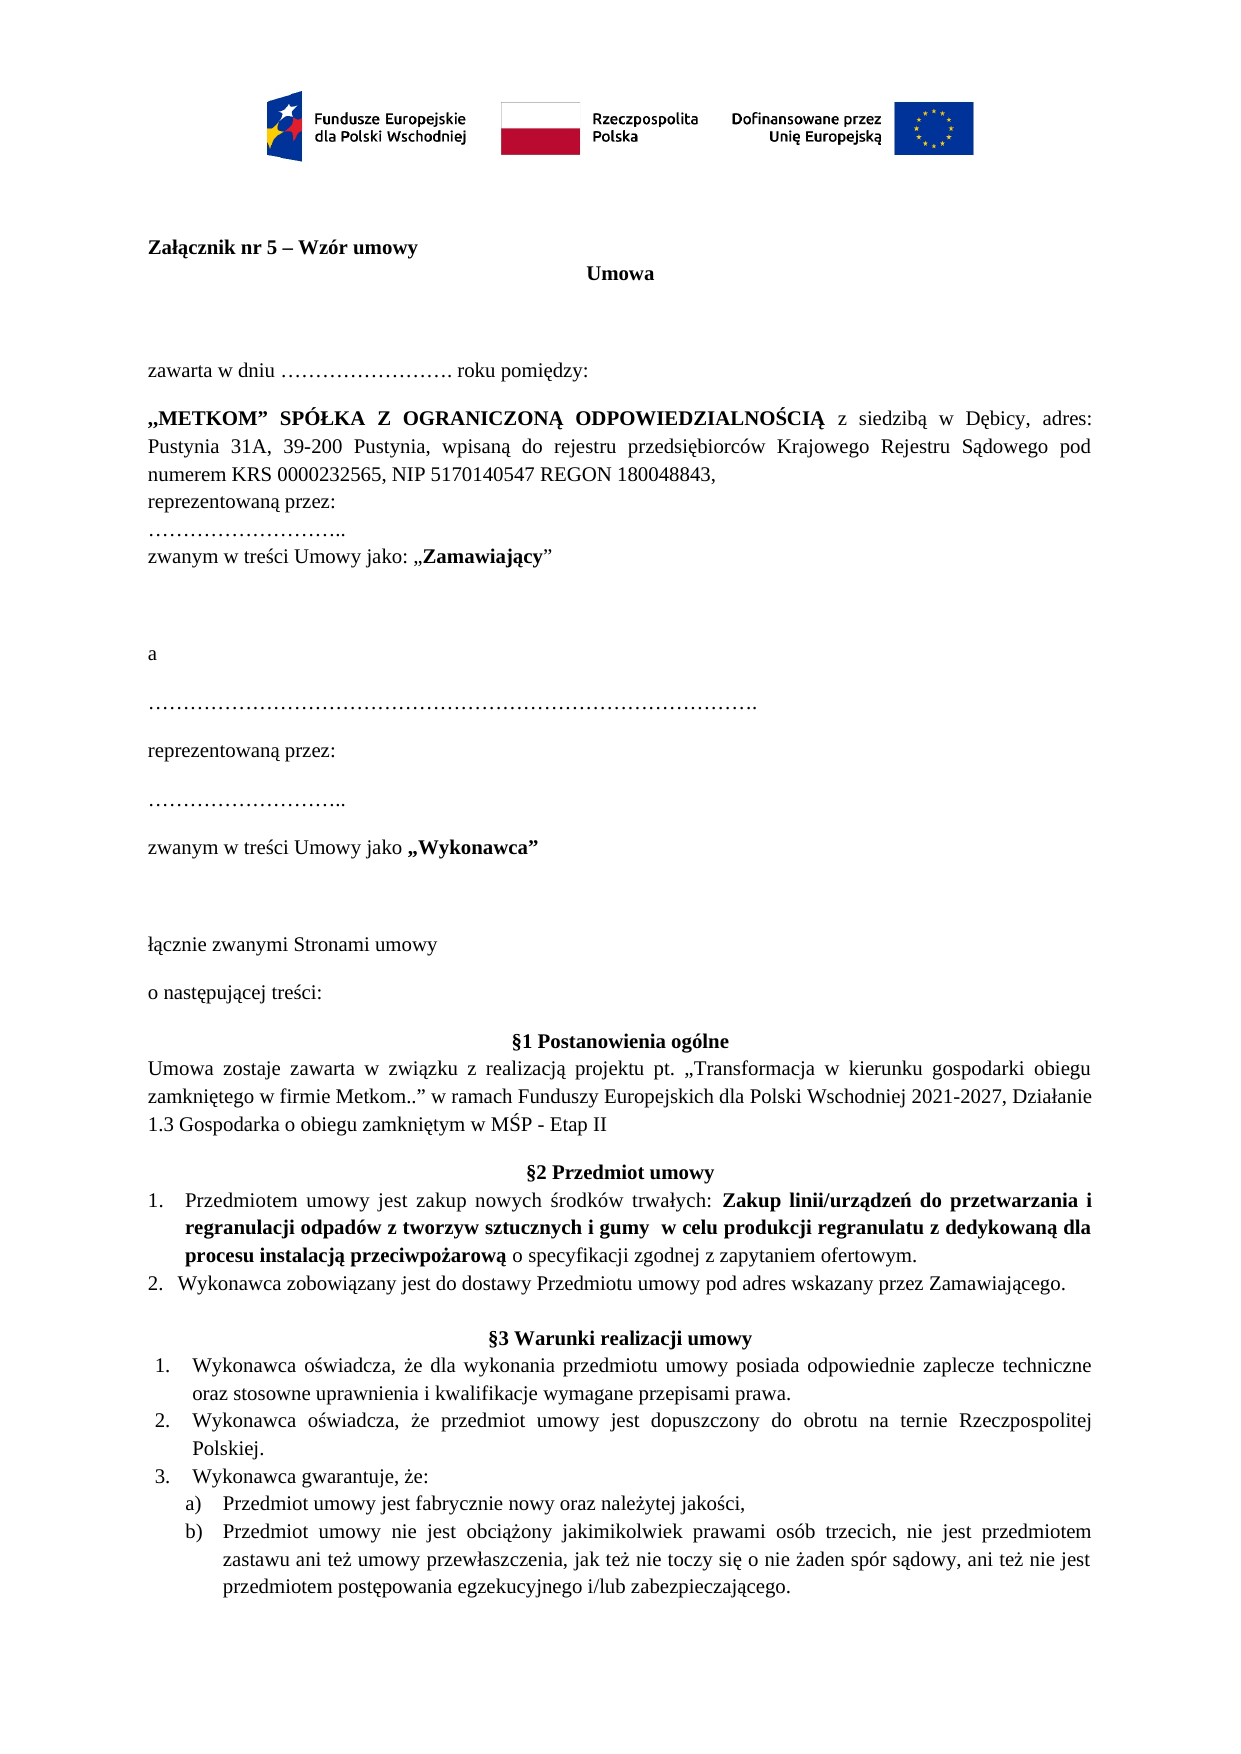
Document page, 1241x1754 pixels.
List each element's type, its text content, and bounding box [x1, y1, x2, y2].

text §1 Postanowienia ogólne [148, 1029, 1093, 1053]
text a [148, 641, 1093, 665]
list Przedmiotem umowy jest zakup nowych środków trwałych: Zakup linii/urządzeń do przetwarzania i regranulacji odpadów z tworzyw sztucznych i gumy w celu produkcji regranulatu z dedykowaną dla procesu instalacją przeciwpożarową o specyfikacji zgodnej z zapytaniem ofertowym. [148, 1188, 1093, 1267]
text Umowa [148, 261, 1093, 285]
list Wykonawca oświadcza, że przedmiot umowy jest dopuszczony do obrotu na ternie Rzeczpospolitej Polskiej. [154, 1408, 1093, 1460]
text ……………………….. [148, 787, 1093, 811]
text łącznie zwanymi Stronami umowy [148, 932, 1093, 956]
text zwanym w treści Umowy jako „Wykonawca” [148, 835, 1093, 859]
text Umowa zostaje zawarta w związku z realizacją projektu pt. „Transformacja w kierunku gospodarki obiegu zamkniętego w firmie Metkom..” w ramach Funduszy Europejskich dla Polski Wschodniej 2021-2027, Działanie 1.3 Gospodarka o obiegu zamkniętym w MŚP - Etap II [148, 1056, 1093, 1136]
text zawarta w dniu ……………………. roku pomiędzy: [148, 358, 1093, 382]
text ,,METKOM” SPÓŁKA Z OGRANICZONĄ ODPOWIEDZIALNOŚCIĄ z siedzibą w Dębicy, adres: Pustynia 31A, 39-200 Pustynia, wpisaną do rejestru przedsiębiorców Krajowego Rejestru Sądowego pod numerem KRS 0000232565, NIP 5170140547 REGON 180048843, [148, 406, 1093, 486]
text Załącznik nr 5 – Wzór umowy [148, 234, 1093, 259]
list Wykonawca zobowiązany jest do dostawy Przedmiotu umowy pod adres wskazany przez Zamawiającego. [148, 1270, 1093, 1294]
text o następującej treści: [148, 980, 1093, 1004]
text §2 Przedmiot umowy [148, 1160, 1093, 1184]
text zwanym w treści Umowy jako: „Zamawiający” [148, 544, 1093, 568]
text ……………………….. [148, 517, 1093, 541]
picture [249, 73, 991, 179]
list Wykonawca gwarantuje, że: [154, 1464, 1093, 1488]
list Przedmiot umowy nie jest obciążony jakimikolwiek prawami osób trzecich, nie jest przedmiotem zastawu ani też umowy przewłaszczenia, jak też nie toczy się o nie żaden spór sądowy, ani też nie jest przedmiotem postępowania egzekucyjnego i/lub zabezpieczającego. [185, 1519, 1093, 1598]
list Wykonawca oświadcza, że dla wykonania przedmiotu umowy posiada odpowiednie zaplecze techniczne oraz stosowne uprawnienia i kwalifikacje wymagane przepisami prawa. [154, 1353, 1093, 1405]
text §3 Warunki realizacji umowy [148, 1326, 1093, 1350]
text ……………………………………………………………………………. [148, 690, 1093, 714]
text reprezentowaną przez: [148, 489, 1093, 513]
list Przedmiot umowy jest fabrycznie nowy oraz należytej jakości, [185, 1491, 1093, 1515]
text reprezentowaną przez: [148, 738, 1093, 762]
